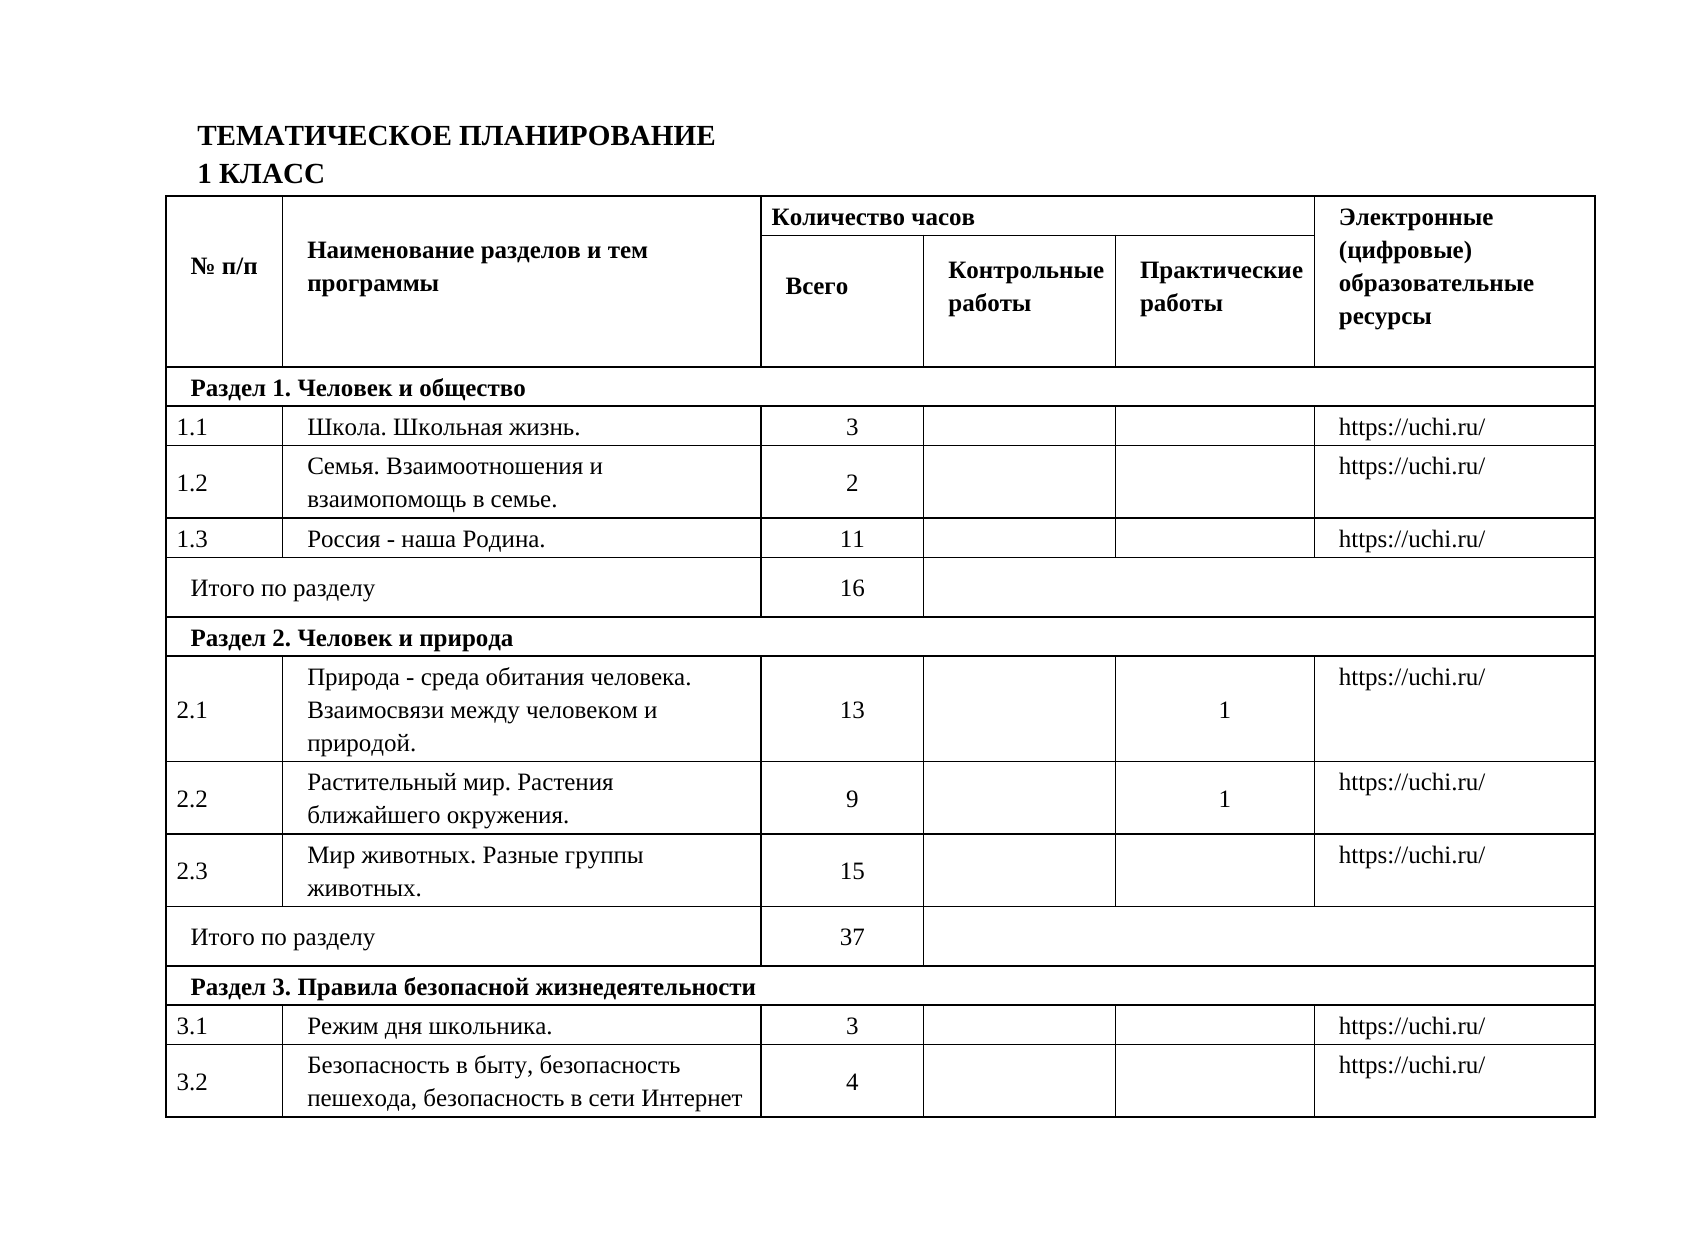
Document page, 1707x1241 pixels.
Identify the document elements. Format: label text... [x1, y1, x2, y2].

table_cell 2 [762, 446, 923, 517]
table_cell 37 [762, 907, 923, 965]
table_cell [924, 558, 1594, 616]
table_cell Семья. Взаимоотношения и взаимопомощь в семье. [283, 446, 760, 517]
table_cell 9 [762, 762, 923, 833]
table_cell Итого по разделу [167, 907, 760, 965]
table_cell [924, 762, 1115, 833]
table_cell Раздел 3. Правила безопасной жизнедеятельности [167, 967, 1594, 1004]
table_cell [924, 835, 1115, 906]
table_cell Природа - среда обитания человека. Взаимосвязи между человеком и природой. [283, 657, 760, 761]
table_cell [924, 657, 1115, 761]
table_cell [924, 1045, 1115, 1116]
table_cell 2.2 [167, 762, 282, 833]
table_cell [1116, 1045, 1314, 1116]
table_cell [1116, 407, 1314, 445]
table_cell Мир животных. Разные группы животных. [283, 835, 760, 906]
table_cell https://uchi.ru/ [1315, 1045, 1594, 1116]
table_cell Всего [762, 236, 923, 366]
table_cell 2.1 [167, 657, 282, 761]
table_cell 1.1 [167, 407, 282, 445]
table_cell 3 [762, 1006, 923, 1044]
table_header Электронные (цифровые) образовательные ресурсы [1315, 197, 1594, 366]
table_cell [924, 907, 1594, 965]
table_cell Безопасность в быту, безопасность пешехода, безопасность в сети Интернет [283, 1045, 760, 1116]
text 1 КЛАСС [190, 157, 1618, 190]
table_cell Практические работы [1116, 236, 1314, 366]
table_cell Раздел 2. Человек и природа [167, 618, 1594, 655]
table_cell [924, 407, 1115, 445]
table_cell https://uchi.ru/ [1315, 657, 1594, 761]
table_cell [1116, 835, 1314, 906]
table_cell [1116, 446, 1314, 517]
table_cell 11 [762, 519, 923, 556]
table_cell [1116, 1006, 1314, 1044]
table_cell 3 [762, 407, 923, 445]
table_cell 1.3 [167, 519, 282, 556]
table_cell https://uchi.ru/ [1315, 519, 1594, 556]
table_cell https://uchi.ru/ [1315, 835, 1594, 906]
table_cell 4 [762, 1045, 923, 1116]
table_cell 3.1 [167, 1006, 282, 1044]
table_cell https://uchi.ru/ [1315, 446, 1594, 517]
table_cell Раздел 1. Человек и общество [167, 368, 1594, 405]
table_cell 13 [762, 657, 923, 761]
table_cell [924, 1006, 1115, 1044]
table_cell [924, 519, 1115, 556]
table_cell https://uchi.ru/ [1315, 407, 1594, 445]
table_cell Школа. Школьная жизнь. [283, 407, 760, 445]
table_header Количество часов [762, 197, 1314, 234]
table_cell Итого по разделу [167, 558, 760, 616]
table_cell 1 [1116, 657, 1314, 761]
table_cell Контрольные работы [924, 236, 1115, 366]
table_cell [924, 446, 1115, 517]
table_cell 16 [762, 558, 923, 616]
table_cell Режим дня школьника. [283, 1006, 760, 1044]
table_cell https://uchi.ru/ [1315, 762, 1594, 833]
table_header № п/п [167, 197, 282, 366]
table_cell [1116, 519, 1314, 556]
table_cell 15 [762, 835, 923, 906]
table_cell https://uchi.ru/ [1315, 1006, 1594, 1044]
table_cell 2.3 [167, 835, 282, 906]
table_cell Растительный мир. Растения ближайшего окружения. [283, 762, 760, 833]
table_header Наименование разделов и тем программы [283, 197, 760, 366]
table_cell Россия - наша Родина. [283, 519, 760, 556]
table_cell 1 [1116, 762, 1314, 833]
table_cell 1.2 [167, 446, 282, 517]
table_cell 3.2 [167, 1045, 282, 1116]
text ТЕМАТИЧЕСКОЕ ПЛАНИРОВАНИЕ [190, 118, 1618, 152]
